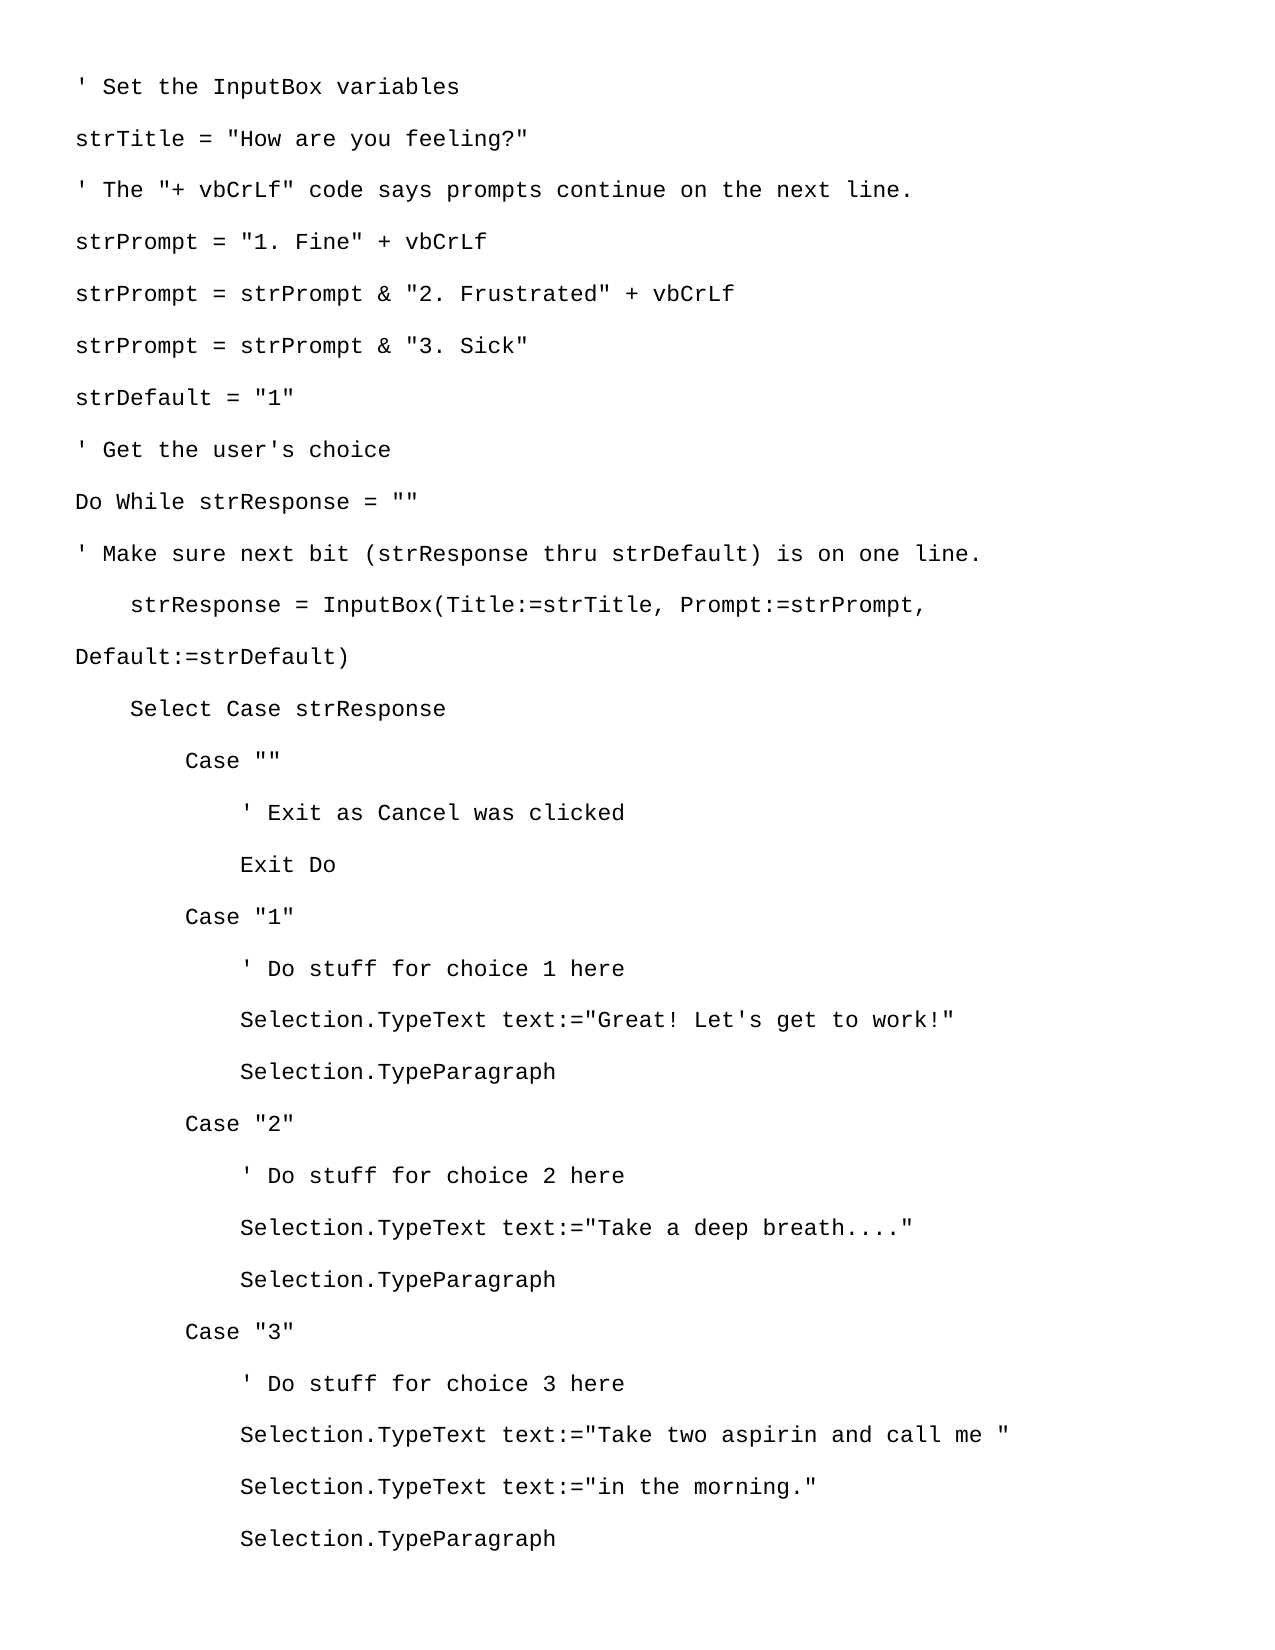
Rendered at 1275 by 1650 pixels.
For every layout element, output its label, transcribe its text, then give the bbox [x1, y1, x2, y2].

text ' Do stuff for choice 3 here [75, 1372, 1200, 1398]
text ' Do stuff for choice 2 here [75, 1164, 1200, 1190]
text Case "3" [75, 1320, 1200, 1346]
text ' The "+ vbCrLf" code says prompts continue on the next line. [75, 179, 1200, 205]
text Select Case strResponse [75, 697, 1200, 723]
text strDefault = "1" [75, 386, 1200, 412]
text strPrompt = strPrompt & "2. Frustrated" + vbCrLf [75, 282, 1200, 308]
text Selection.TypeText text:="Great! Let's get to work!" [75, 1009, 1200, 1035]
text Selection.TypeParagraph [75, 1061, 1200, 1087]
text Do While strResponse = "" [75, 490, 1200, 516]
text Case "" [75, 749, 1200, 775]
text Exit Do [75, 853, 1200, 879]
text strPrompt = strPrompt & "3. Sick" [75, 334, 1200, 360]
text Selection.TypeParagraph [75, 1268, 1200, 1294]
text Selection.TypeParagraph [75, 1527, 1200, 1553]
text ' Do stuff for choice 1 here [75, 957, 1200, 983]
text ' Exit as Cancel was clicked [75, 801, 1200, 827]
text ' Get the user's choice [75, 438, 1200, 464]
text ' Make sure next bit (strResponse thru strDefault) is on one line. [75, 542, 1200, 568]
text Selection.TypeText text:="Take two aspirin and call me " [75, 1424, 1200, 1450]
text Case "2" [75, 1112, 1200, 1138]
text Selection.TypeText text:="in the morning." [75, 1476, 1200, 1502]
text Case "1" [75, 905, 1200, 931]
text strTitle = "How are you feeling?" [75, 127, 1200, 153]
text Selection.TypeText text:="Take a deep breath...." [75, 1216, 1200, 1242]
text strPrompt = "1. Fine" + vbCrLf [75, 231, 1200, 257]
text strResponse = InputBox(Title:=strTitle, Prompt:=strPrompt, Default:=strDefault) [75, 594, 1200, 672]
text ' Set the InputBox variables [75, 75, 1200, 101]
